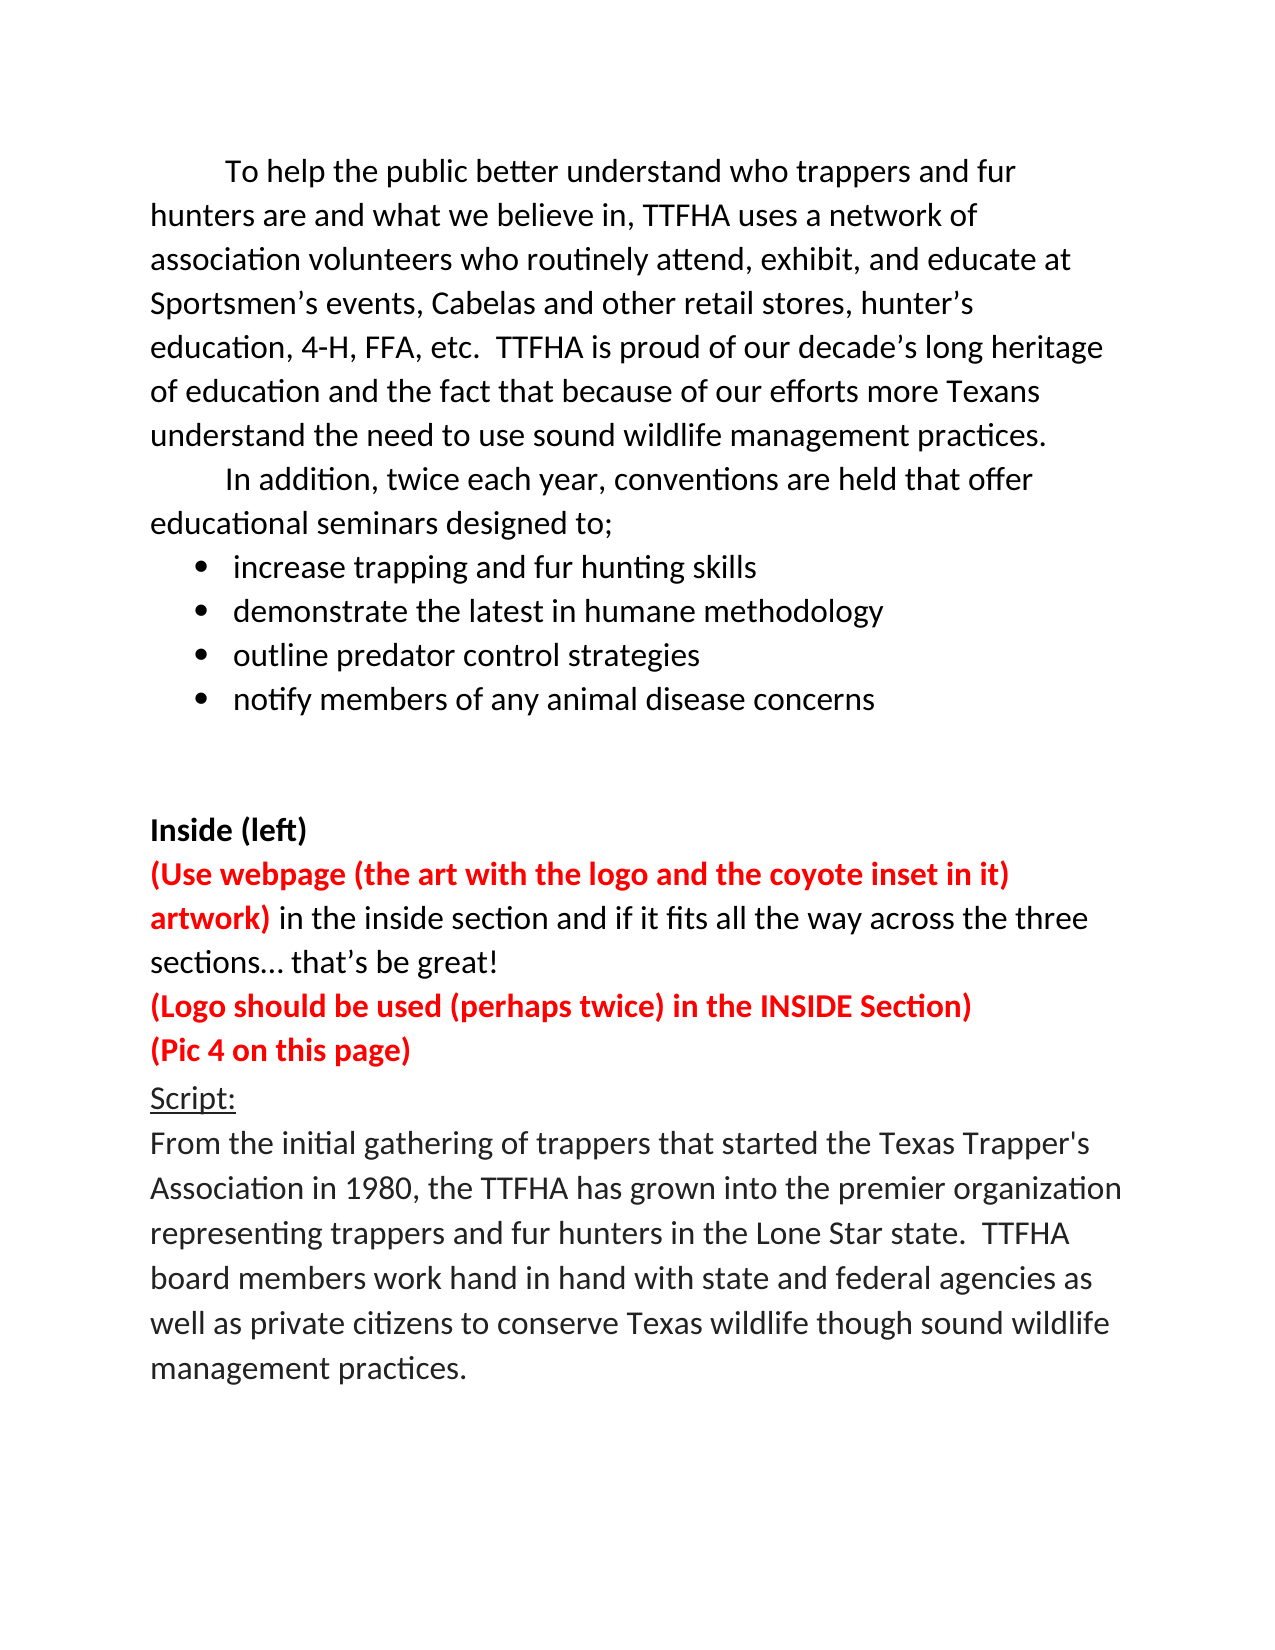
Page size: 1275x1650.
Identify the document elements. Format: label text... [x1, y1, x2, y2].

text To help the public better understand who trappers and fur hunters are and what we believe in, TTFHA uses a network of association volunteers who routinely attend, exhibit, and educate at Sportsmen’s events, Cabelas and other retail stores, hunter’s education, 4-H, FFA, etc. TTFHA is proud of our decade’s long heritage of education and the fact that because of our efforts more Texans understand the need to use sound wildlife management practices. [150, 150, 1125, 454]
list increase trapping and fur hunting skills [195, 546, 1125, 586]
list notify members of any animal disease concerns [195, 677, 1125, 718]
text (Use webpage (the art with the logo and the coyote inset in it) artwork) in the inside section and if it fits all the way across the three sections… that’s be great! [150, 853, 1125, 982]
list demonstrate the latest in humane methodology [195, 589, 1125, 630]
text Inside (left) [150, 809, 1125, 850]
text (Logo should be used (perhaps twice) in the INSIDE Section) [150, 985, 1125, 1026]
text From the initial gathering of trappers that started the Texas Trapper's Association in 1980, the TTFHA has grown into the premier organization representing trappers and fur hunters in the Lone Star state. TTFHA board members work hand in hand with state and federal agencies as well as private citizens to conserve Texas wildlife though sound wildlife management practices. [150, 1118, 1125, 1388]
list outline predator control strategies [195, 633, 1125, 674]
text (Pic 4 on this page) [150, 1029, 1125, 1070]
text In addition, twice each year, conventions are held that offer educational seminars designed to; [150, 458, 1125, 542]
text Script: [150, 1073, 1125, 1118]
